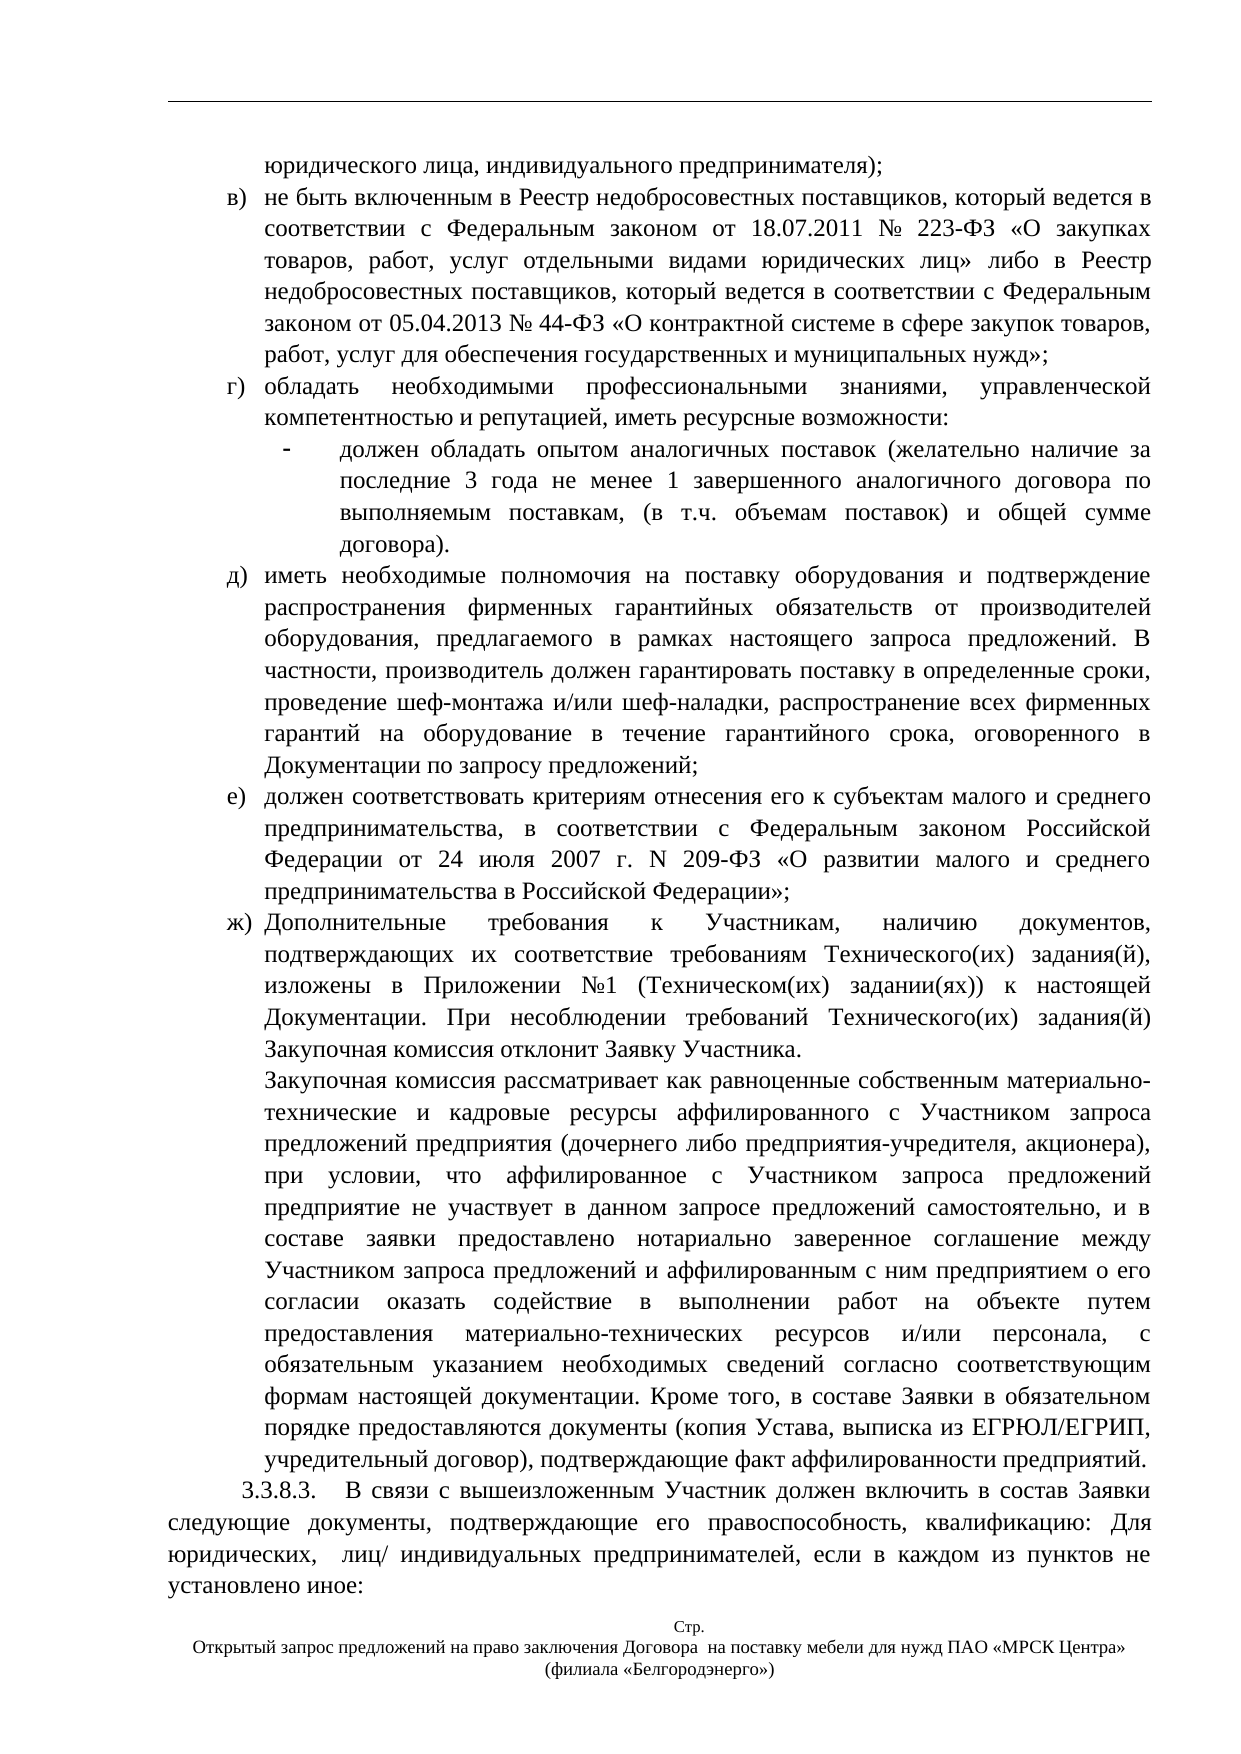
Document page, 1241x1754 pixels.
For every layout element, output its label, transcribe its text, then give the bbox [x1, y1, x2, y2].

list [227, 150, 1152, 179]
list В связи с вышеизложенным Участник должен включить в состав Заявки следующие документы, подтверждающие его правоспособность, квалификацию: Для юридических, лиц/ индивидуальных предпринимателей, если в каждом из пунктов не установлено иное: [168, 1476, 1152, 1599]
list должен обладать опытом аналогичных поставок (желательно наличие за последние 3 года не менее 1 завершенного аналогичного договора по выполняемым поставкам, (в т.ч. объемам поставок) и общей сумме договора). [282, 434, 1152, 557]
list должен соответствовать критериям отнесения его к субъектам малого и среднего предпринимательства, в соответствии с Федеральным законом Российской Федерации от 24 июля 2007 г. N 209-ФЗ «О развитии малого и среднего предпринимательства в Российской Федерации»; [227, 781, 1152, 905]
list иметь необходимые полномочия на поставку оборудования и подтверждение распространения фирменных гарантийных обязательств от производителей оборудования, предлагаемого в рамках настоящего запроса предложений. В частности, производитель должен гарантировать поставку в определенные сроки, проведение шеф-монтажа и/или шеф-наладки, распространение всех фирменных гарантий на оборудование в течение гарантийного срока, оговоренного в Документации по запросу предложений; [227, 560, 1152, 778]
list Дополнительные требования к Участникам, наличию документов, подтверждающих их соответствие требованиям Технического(их) задания(й), изложены в Приложении №1 (Техническом(их) задании(ях)) к настоящей Документации. При несоблюдении требований Технического(их) задания(й) Закупочная комиссия отклонит Заявку Участника. [227, 907, 1152, 1062]
list не быть включенным в Реестр недобросовестных поставщиков, который ведется в соответствии с Федеральным законом от 18.07.2011 № 223-ФЗ «О закупках товаров, работ, услуг отдельными видами юридических лиц» либо в Реестр недобросовестных поставщиков, который ведется в соответствии с Федеральным законом от 05.04.2013 № 44-ФЗ «О контрактной системе в сфере закупок товаров, работ, услуг для обеспечения государственных и муниципальных нужд»; [227, 182, 1152, 368]
list обладать необходимыми профессиональными знаниями, управленческой компетентностью и репутацией, иметь ресурсные возможности: [227, 371, 1152, 431]
text Закупочная комиссия рассматривает как равноценные собственным материально-технические и кадровые ресурсы аффилированного с Участником запроса предложений предприятия (дочернего либо предприятия-учредителя, акционера), при условии, что аффилированное с Участником запроса предложений предприятие не участвует в данном запросе предложений самостоятельно, и в составе заявки предоставлено нотариально заверенное соглашение между Участником запроса предложений и аффилированным с ним предприятием о его согласии оказать содействие в выполнении работ на объекте путем предоставления материально-технических ресурсов и/или персонала, с обязательным указанием необходимых сведений согласно соответствующим формам настоящей документации. Кроме того, в составе Заявки в обязательном порядке предоставляются документы (копия Устава, выписка из ЕГРЮЛ/ЕГРИП, учредительный договор), подтверждающие факт аффилированности предприятий. [264, 1065, 1152, 1473]
